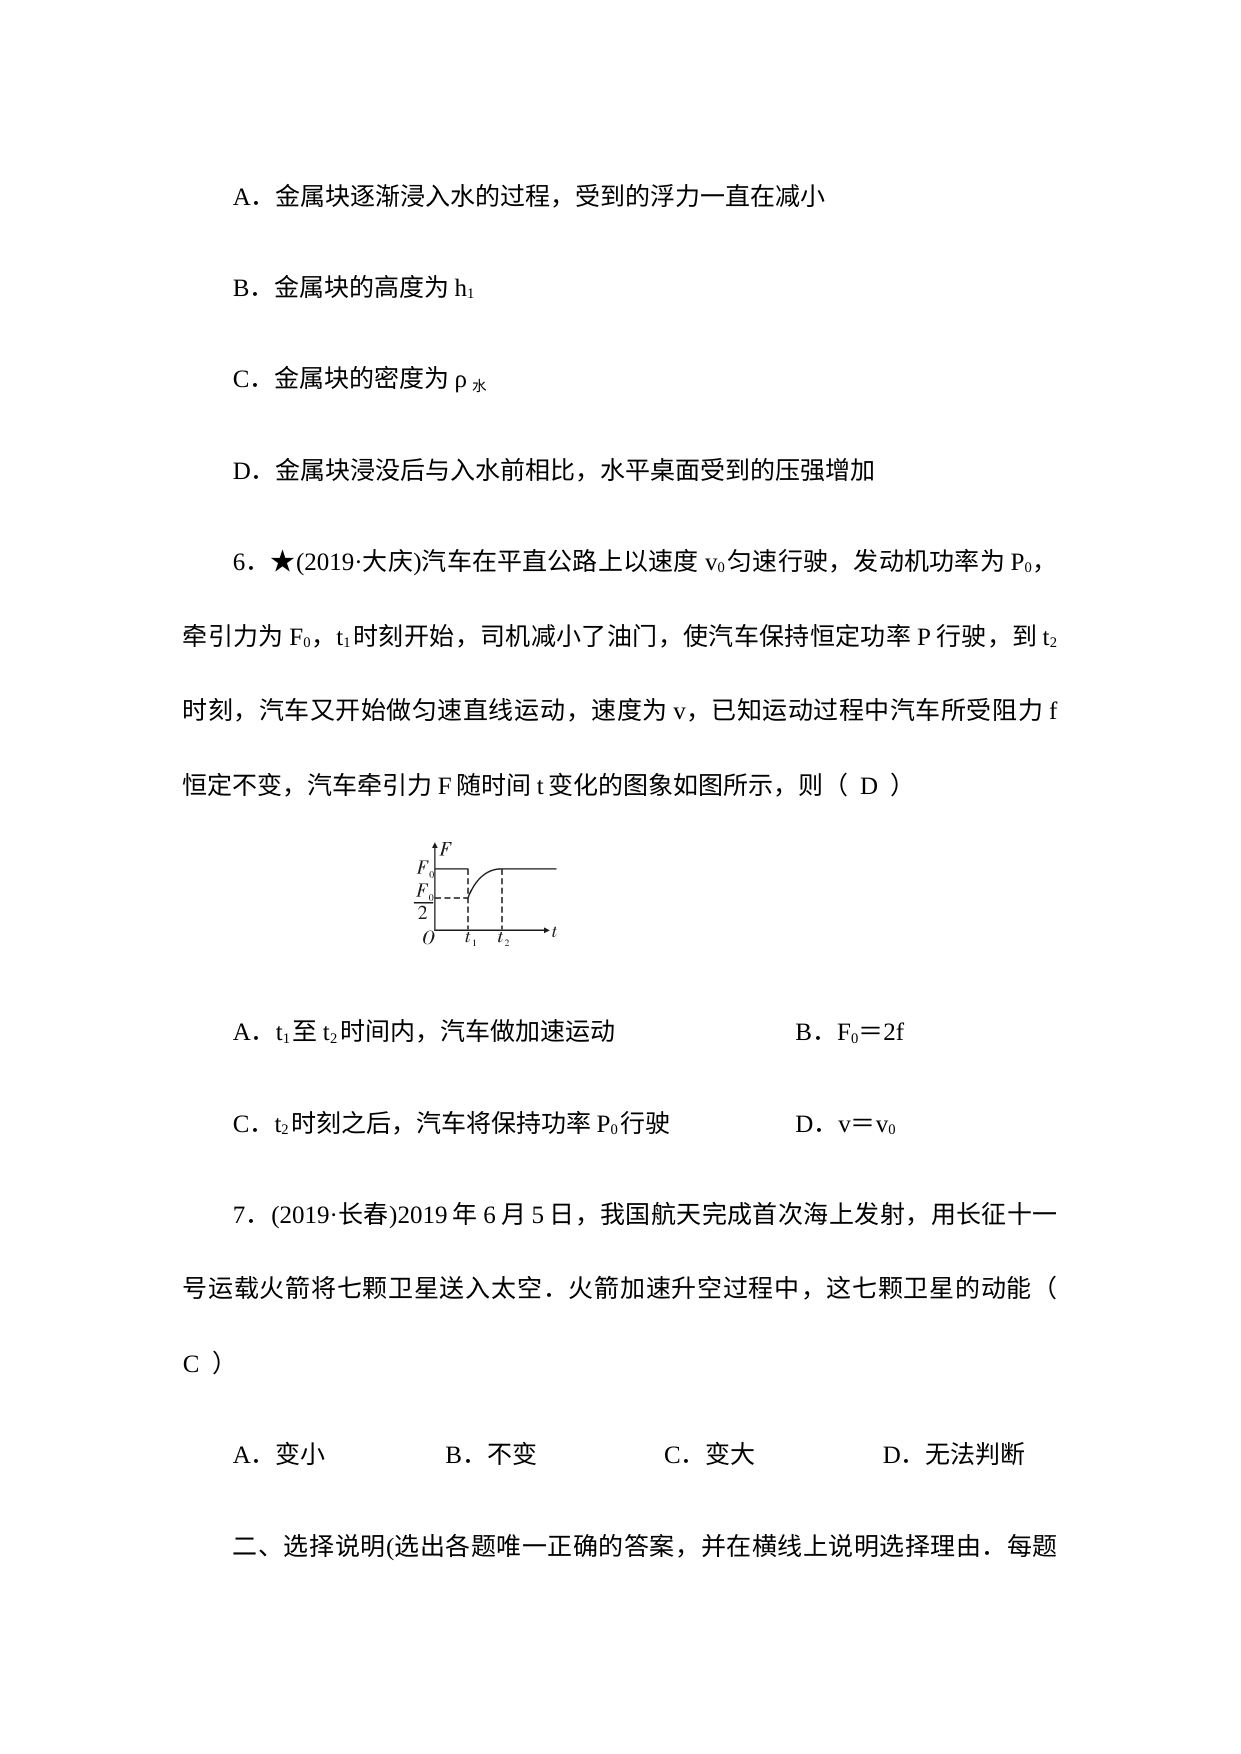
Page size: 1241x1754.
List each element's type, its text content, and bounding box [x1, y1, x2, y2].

text C．t2时刻之后，汽车将保持功率P0行驶 D．v＝v0 [183, 1089, 1058, 1154]
picture [413, 842, 557, 946]
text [183, 1512, 1058, 1577]
text B．金属块的高度为h1 [183, 253, 1058, 318]
text A．金属块逐渐浸入水的过程，受到的浮力一直在减小 [183, 162, 1058, 227]
text C．金属块的密度为ρ水 [183, 344, 1058, 409]
text 7．(2019·长春)2019年6月5日，我国航天完成首次海上发射，用长征十一号运载火箭将七颗卫星送入太空．火箭加速升空过程中，这七颗卫星的动能（ C ） [183, 1180, 1058, 1394]
text 6．★(2019·大庆)汽车在平直公路上以速度v0匀速行驶，发动机功率为P0，牵引力为F0，t1时刻开始，司机减小了油门，使汽车保持恒定功率P行驶，到t2时刻，汽车又开始做匀速直线运动，速度为v，已知运动过程中汽车所受阻力f恒定不变，汽车牵引力F随时间t变化的图象如图所示，则（ D ） [183, 527, 1058, 816]
text A．变小 B．不变 C．变大 D．无法判断 [183, 1421, 1058, 1486]
text D．金属块浸没后与入水前相比，水平桌面受到的压强增加 [183, 436, 1058, 501]
text A．t1至t2时间内，汽车做加速运动 B．F0＝2f [183, 997, 1058, 1062]
